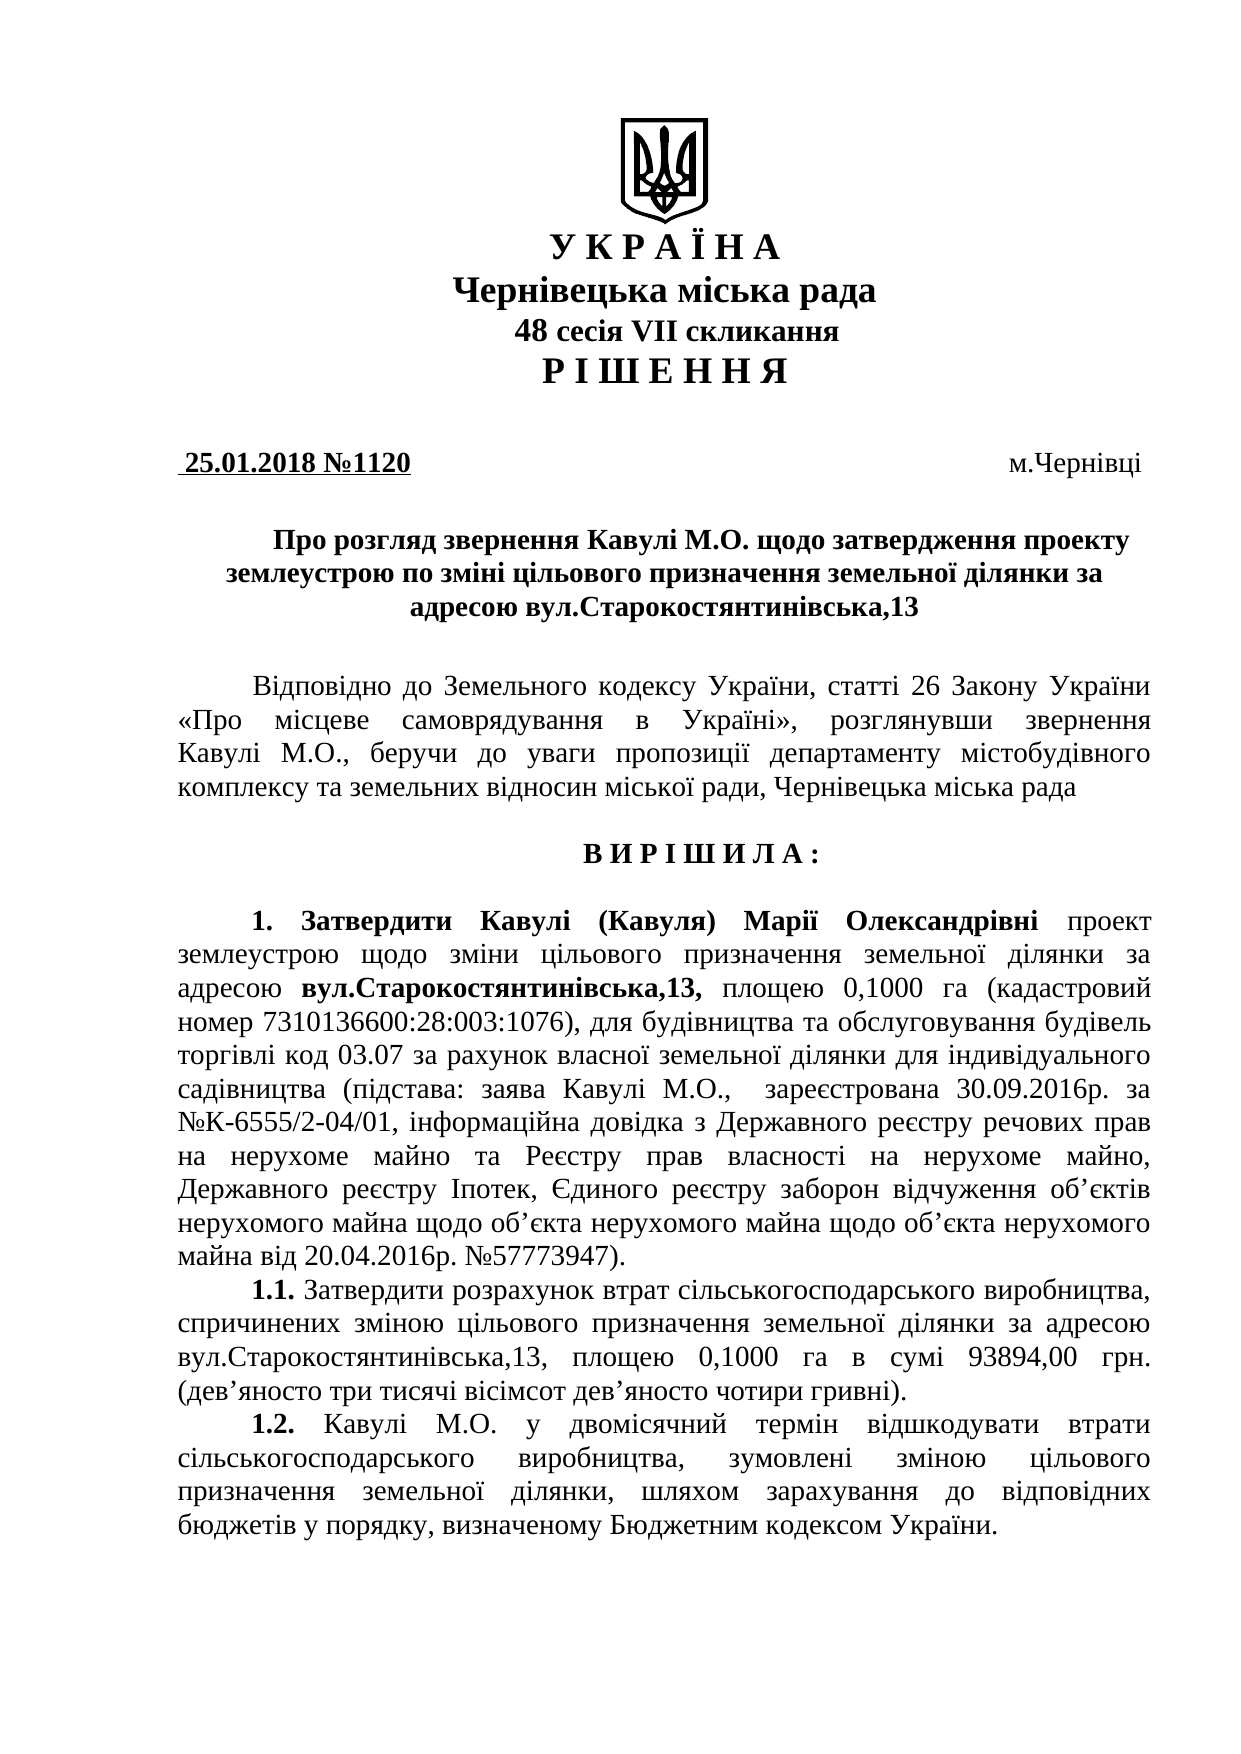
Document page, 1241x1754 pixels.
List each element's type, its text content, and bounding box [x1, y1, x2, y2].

text Про розгляд звернення Кавулі М.О. щодо затвердження проекту землеустрою по зміні цільового призначення земельної ділянки за адресою вул.Старокостянтинівська,13 [177, 522, 1152, 623]
text Відповідно до Земельного кодексу України, статті 26 Закону України «Про місцеве самоврядування в Україні», розглянувши звернення Кавулі М.О., беручи до уваги пропозиції департаменту містобудівного комплексу та земельних відносин міської ради, Чернівецька міська рада [177, 668, 1152, 802]
subtitle Р І Ш Е Н Н Я [177, 349, 1152, 392]
subtitle Чернівецька міська рада [177, 267, 1152, 311]
text 1.1. Затвердити розрахунок втрат сільськогосподарського виробництва, спричинених зміною цільового призначення земельної ділянки за адресою вул.Старокостянтинівська,13, площею 0,1000 га в сумі 93894,00 грн. (дев’яносто три тисячі вісімсот дев’яносто чотири гривні). [177, 1272, 1152, 1406]
text 1. Затвердити Кавулі (Кавуля) Марії Олександрівні проект землеустрою щодо зміни цільового призначення земельної ділянки за адресою вул.Старокостянтинівська,13, площею 0,1000 га (кадастровий номер 7310136600:28:003:1076), для будівництва та обслуговування будівель торгівлі код 03.07 за рахунок власної земельної ділянки для індивідуального садівництва (підстава: заява Кавулі М.О., зареєстрована 30.09.2016р. за №К-6555/2-04/01, інформаційна довідка з Державного реєстру речових прав на нерухоме майно та Реєстру прав власності на нерухоме майно, Державного реєстру Іпотек, Єдиного реєстру заборон відчуження об’єктів нерухомого майна щодо об’єкта нерухомого майна щодо об’єкта нерухомого майна від 20.04.2016р. №57773947). [177, 903, 1152, 1272]
text 1.2. Кавулі М.О. у двомісячний термін відшкодувати втрати сільськогосподарського виробництва, зумовлені зміною цільового призначення земельної ділянки, шляхом зарахування до відповідних бюджетів у порядку, визначеному Бюджетним кодексом України. [177, 1406, 1152, 1540]
text В И Р І Ш И Л А : [177, 836, 1152, 869]
text 25.01.2018 №1120 м.Чернівці [177, 445, 1152, 478]
text У К Р А Ї Н А [177, 224, 1152, 267]
text 48 сесія VІІ скликання [177, 311, 1152, 349]
